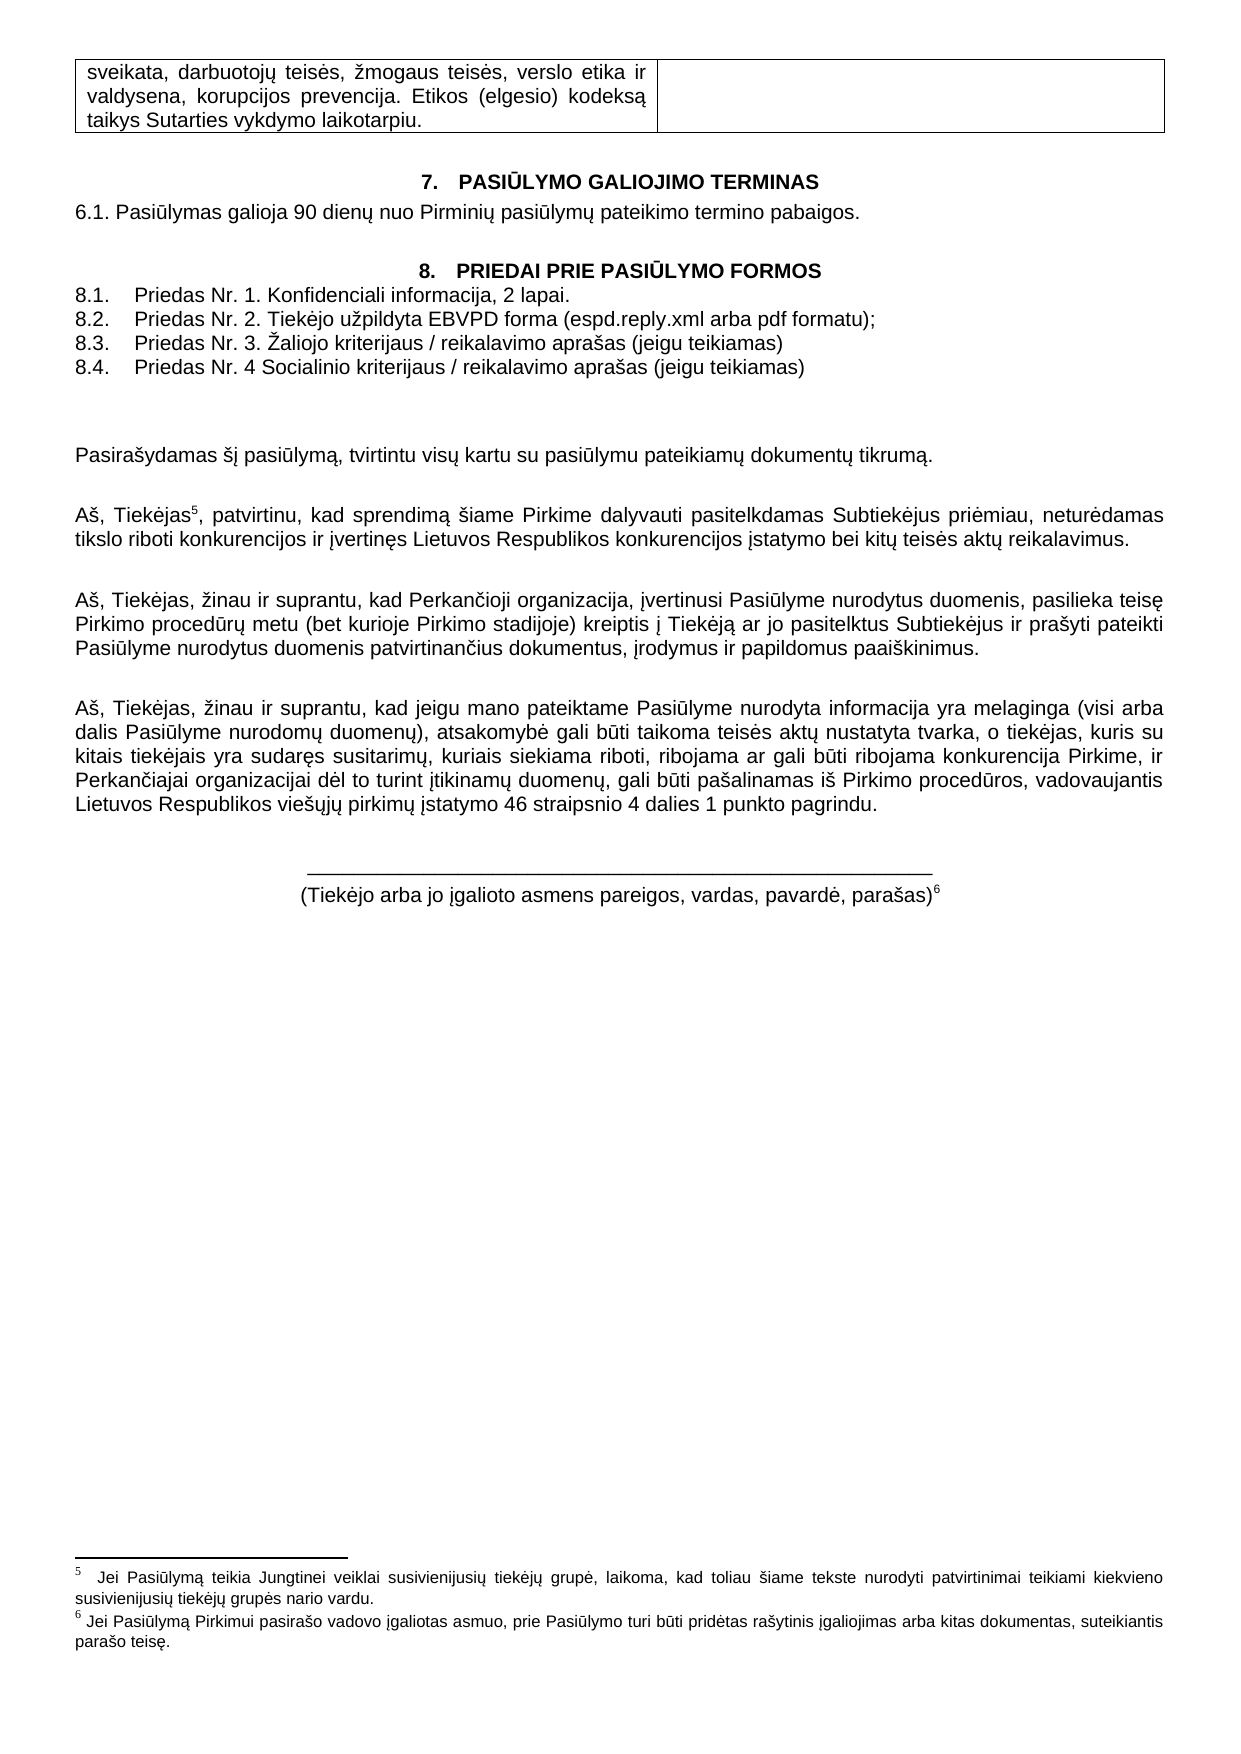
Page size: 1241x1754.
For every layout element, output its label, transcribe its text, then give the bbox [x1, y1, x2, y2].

list Priedas Nr. 2. Tiekėjo užpildyta EBVPD forma (espd.reply.xml arba pdf formatu); [75, 307, 1165, 331]
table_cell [658, 60, 1164, 132]
text Aš, Tiekėjas, žinau ir suprantu, kad jeigu mano pateiktame Pasiūlyme nurodyta informacija yra melaginga (visi arba dalis Pasiūlyme nurodomų duomenų), atsakomybė gali būti taikoma teisės aktų nustatyta tvarka, o tiekėjas, kuris su kitais tiekėjais yra sudaręs susitarimų, kuriais siekiama riboti, ribojama ar gali būti ribojama konkurencija Pirkime, ir Perkančiajai organizacijai dėl to turint įtikinamų duomenų, gali būti pašalinamas iš Pirkimo procedūros, vadovaujantis Lietuvos Respublikos viešųjų pirkimų įstatymo 46 straipsnio 4 dalies 1 punkto pagrindu. [75, 696, 1165, 816]
list PRIEDAI PRIE PASIŪLYMO FORMOS [75, 259, 1165, 283]
text ______________________________________________________ [75, 852, 1165, 876]
list 6.1. Pasiūlymas galioja 90 dienų nuo Pirminių pasiūlymų pateikimo termino pabaigos. [75, 200, 1165, 224]
text (Tiekėjo arba jo įgalioto asmens pareigos, vardas, pavardė, parašas) [75, 882, 1165, 906]
text Aš, Tiekėjas, patvirtinu, kad sprendimą šiame Pirkime dalyvauti pasitelkdamas Subtiekėjus priėmiau, neturėdamas tikslo riboti konkurencijos ir įvertinęs Lietuvos Respublikos konkurencijos įstatymo bei kitų teisės aktų reikalavimus. [75, 503, 1165, 551]
subtitle PASIŪLYMO GALIOJIMO TERMINAS [75, 169, 1165, 193]
text Aš, Tiekėjas, žinau ir suprantu, kad Perkančioji organizacija, įvertinusi Pasiūlyme nurodytus duomenis, pasilieka teisę Pirkimo procedūrų metu (bet kurioje Pirkimo stadijoje) kreiptis į Tiekėją ar jo pasitelktus Subtiekėjus ir prašyti pateikti Pasiūlyme nurodytus duomenis patvirtinančius dokumentus, įrodymus ir papildomus paaiškinimus. [75, 588, 1165, 659]
list Priedas Nr. 4 Socialinio kriterijaus / reikalavimo aprašas (jeigu teikiamas) [75, 355, 1165, 379]
text Pasirašydamas šį pasiūlymą, tvirtintu visų kartu su pasiūlymu pateikiamų dokumentų tikrumą. [75, 443, 1165, 467]
list Priedas Nr. 3. Žaliojo kriterijaus / reikalavimo aprašas (jeigu teikiamas) [75, 331, 1165, 355]
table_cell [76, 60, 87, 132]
list Priedas Nr. 1. Konfidenciali informacija, 2 lapai. [75, 283, 1165, 307]
